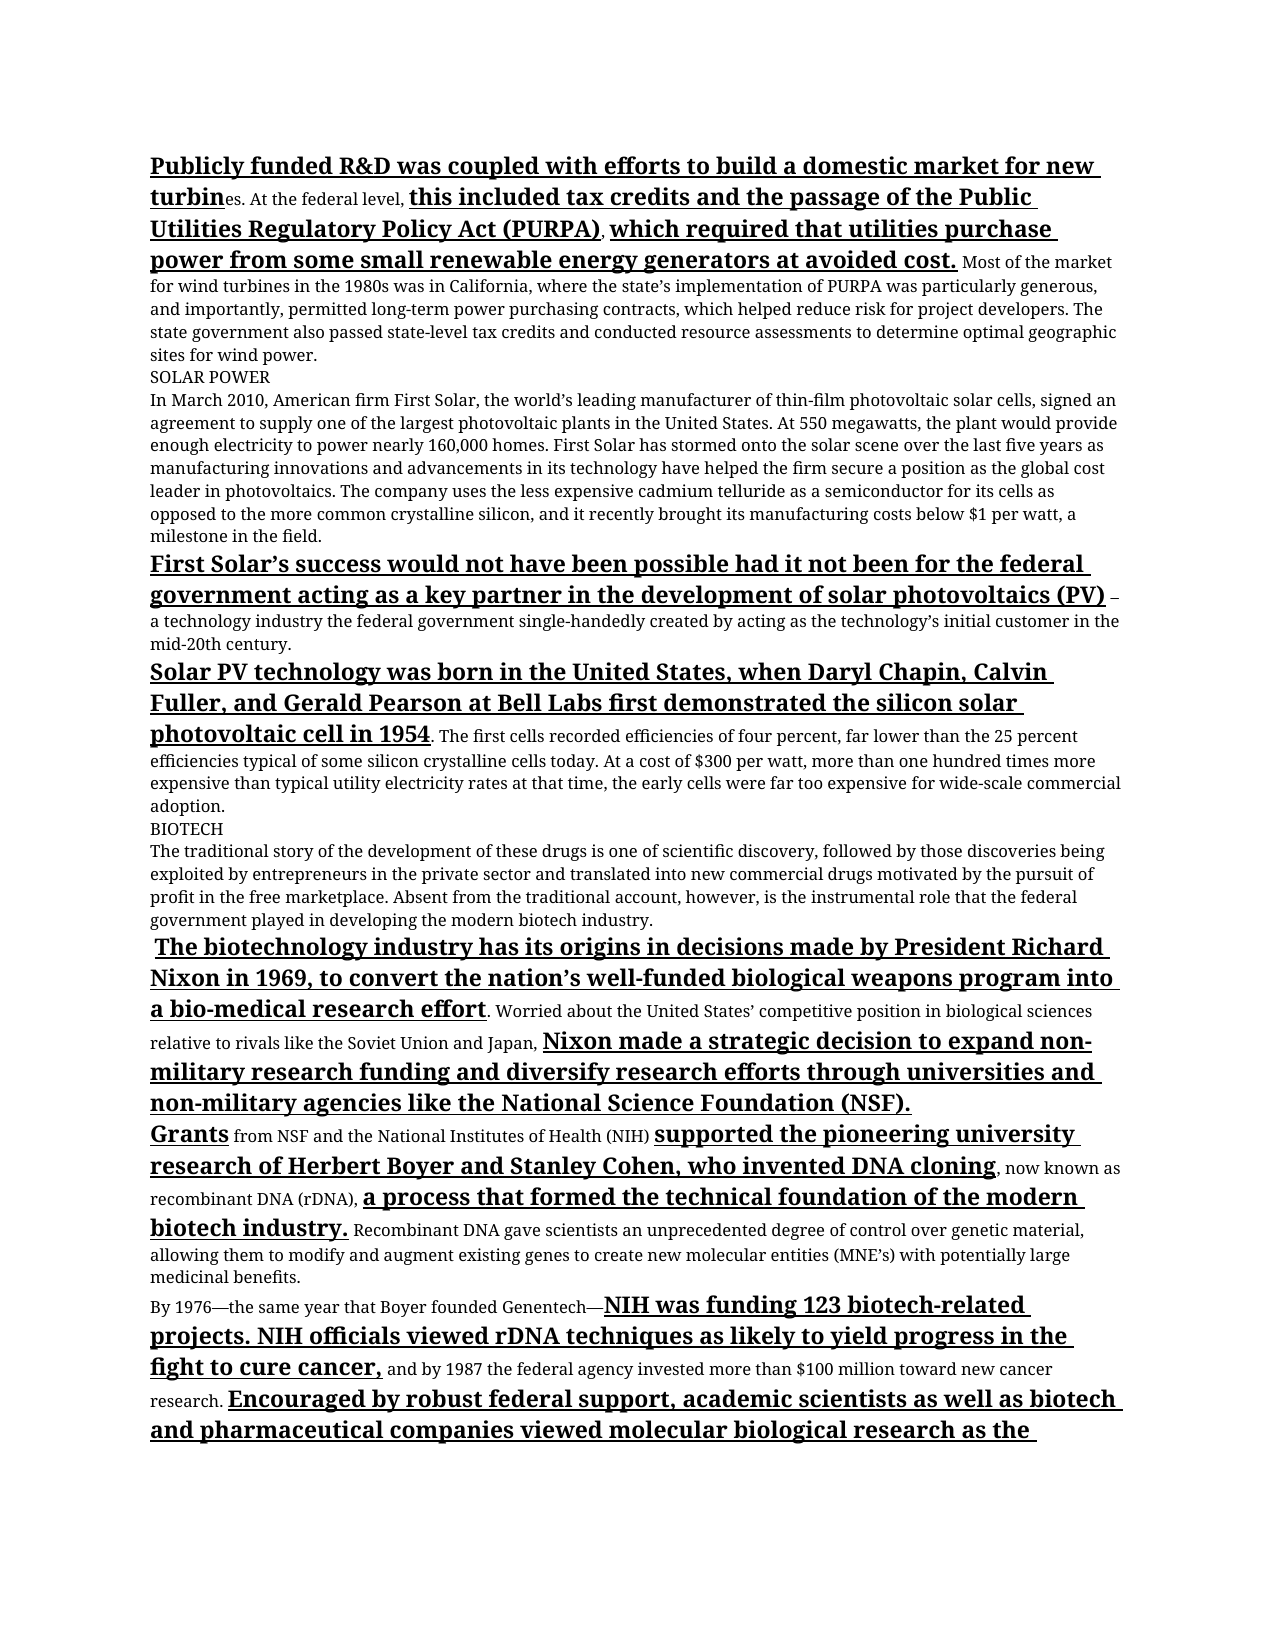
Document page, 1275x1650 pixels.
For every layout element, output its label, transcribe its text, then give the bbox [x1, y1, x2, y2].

text Grants from NSF and the National Institutes of Health (NIH) supported the pioneering university research of Herbert Boyer and Stanley Cohen, who invented DNA cloning, now known as recombinant DNA (rDNA), a process that formed the technical foundation of the modern biotech industry. Recombinant DNA gave scientists an unprecedented degree of control over genetic material, allowing them to modify and augment existing genes to create new molecular entities (MNE’s) with potentially large medicinal benefits. [150, 1118, 1125, 1289]
text The traditional story of the development of these drugs is one of scientific discovery, followed by those discoveries being exploited by entrepreneurs in the private sector and translated into new commercial drugs motivated by the pursuit of profit in the free marketplace. Absent from the traditional account, however, is the instrumental role that the federal government played in developing the modern biotech industry. [150, 840, 1125, 931]
text SOLAR POWER [150, 366, 1125, 388]
text In March 2010, American firm First Solar, the world’s leading manufacturer of thin-film photovoltaic solar cells, signed an agreement to supply one of the largest photovoltaic plants in the United States. At 550 megawatts, the plant would provide enough electricity to power nearly 160,000 homes. First Solar has stormed onto the solar scene over the last five years as manufacturing innovations and advancements in its technology have helped the firm secure a position as the global cost leader in photovoltaics. The company uses the less expensive cadmium telluride as a semiconductor for its cells as opposed to the more common crystalline silicon, and it recently brought its manufacturing costs below $1 per watt, a milestone in the field. [150, 388, 1125, 547]
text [150, 1289, 1125, 1445]
text First Solar’s success would not have been possible had it not been for the federal government acting as a key partner in the development of solar photovoltaics (PV) – a technology industry the federal government single-handedly created by acting as the technology’s initial customer in the mid-20th century. [150, 547, 1125, 655]
text BIOTECH [150, 817, 1125, 840]
text Solar PV technology was born in the United States, when Daryl Chapin, Calvin Fuller, and Gerald Pearson at Bell Labs first demonstrated the silicon solar photovoltaic cell in 1954. The first cells recorded efficiencies of four percent, far lower than the 25 percent efficiencies typical of some silicon crystalline cells today. At a cost of $300 per watt, more than one hundred times more expensive than typical utility electricity rates at that time, the early cells were far too expensive for wide-scale commercial adoption. [150, 655, 1125, 817]
text Publicly funded R&D was coupled with efforts to build a domestic market for new turbines. At the federal level, this included tax credits and the passage of the Public Utilities Regulatory Policy Act (PURPA), which required that utilities purchase power from some small renewable energy generators at avoided cost. Most of the market for wind turbines in the 1980s was in California, where the state’s implementation of PURPA was particularly generous, and importantly, permitted long-term power purchasing contracts, which helped reduce risk for project developers. The state government also passed state-level tax credits and conducted resource assessments to determine optimal geographic sites for wind power. [150, 150, 1125, 366]
text The biotechnology industry has its origins in decisions made by President Richard Nixon in 1969, to convert the nation’s well-funded biological weapons program into a bio-medical research effort. Worried about the United States’ competitive position in biological sciences relative to rivals like the Soviet Union and Japan, Nixon made a strategic decision to expand non-military research funding and diversify research efforts through universities and non-military agencies like the National Science Foundation (NSF). [150, 931, 1125, 1118]
